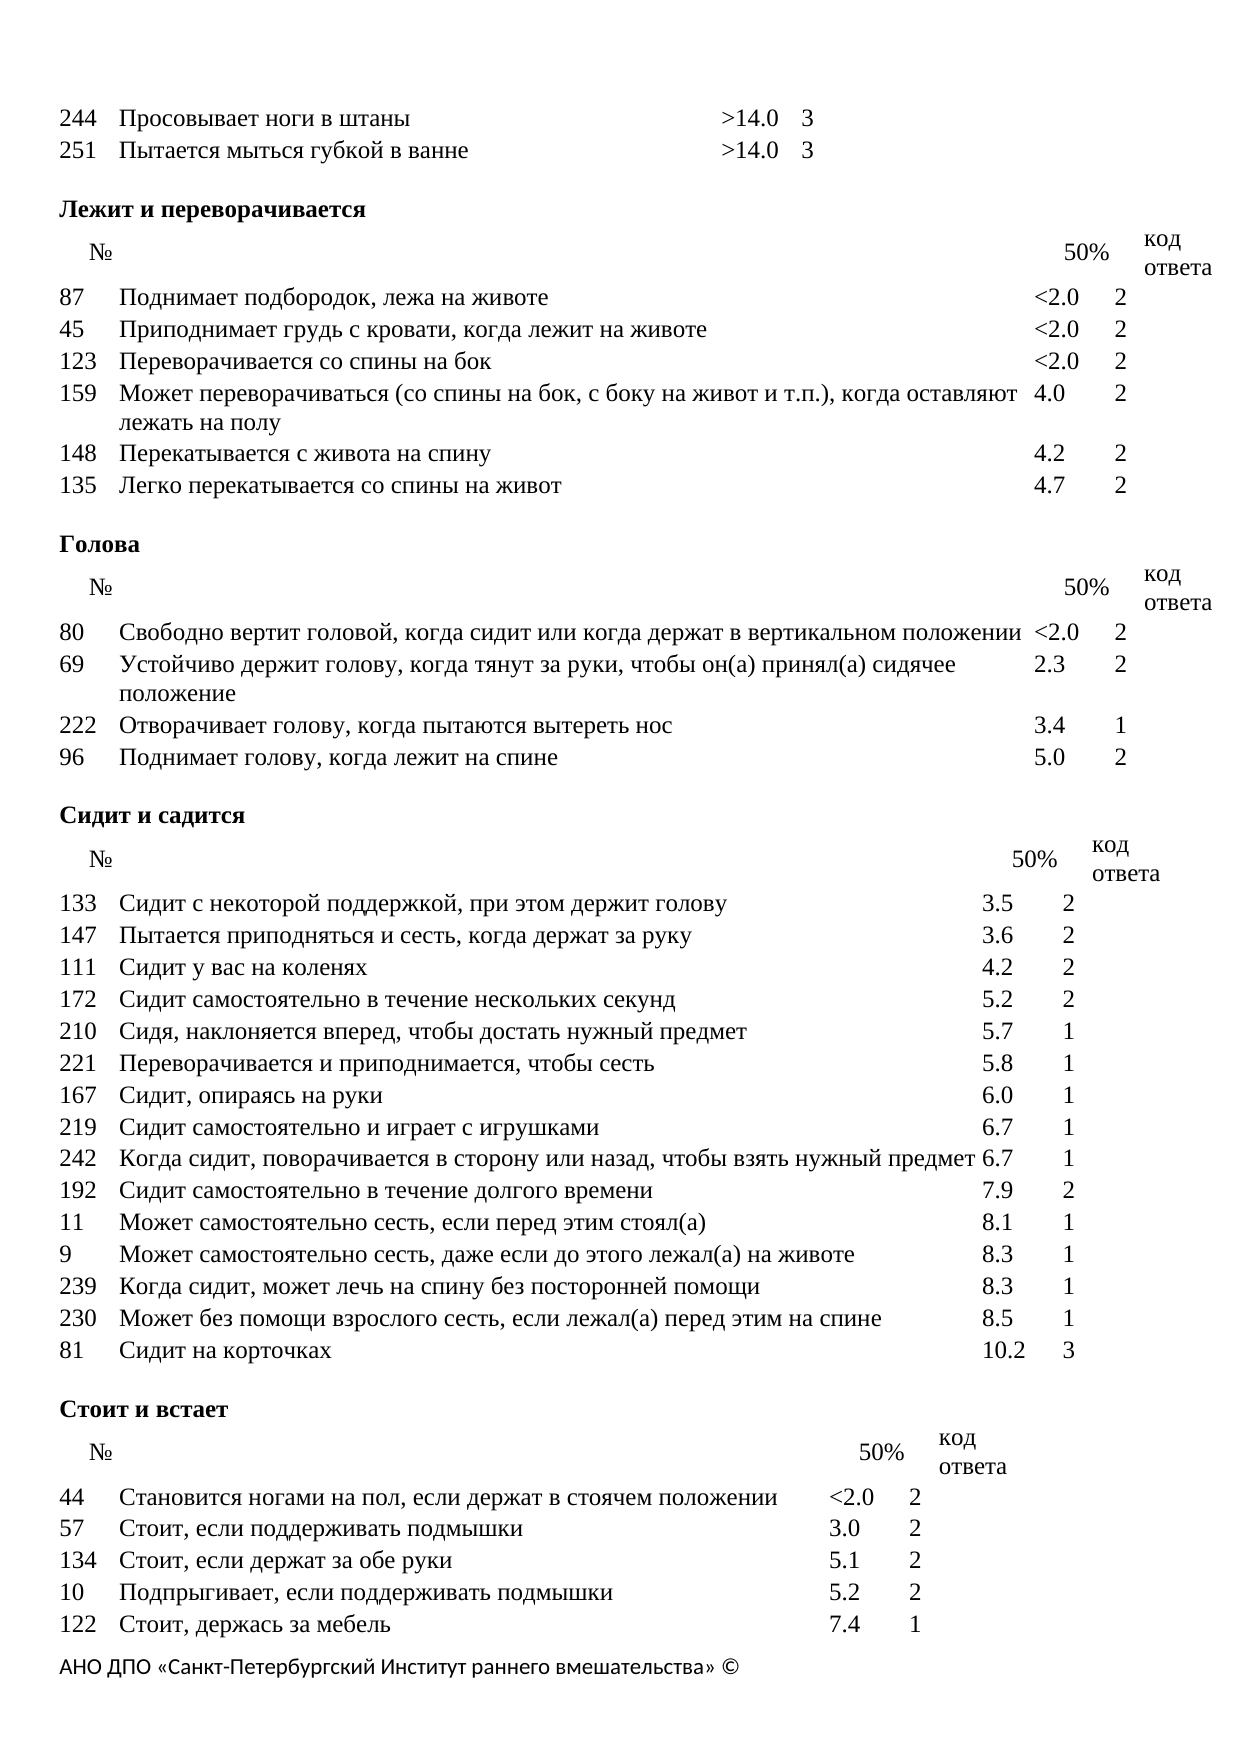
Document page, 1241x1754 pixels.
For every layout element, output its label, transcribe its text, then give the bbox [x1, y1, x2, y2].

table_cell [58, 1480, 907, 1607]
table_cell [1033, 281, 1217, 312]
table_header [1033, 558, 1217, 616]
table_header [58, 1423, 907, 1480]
text Сидит и садится [59, 801, 1181, 829]
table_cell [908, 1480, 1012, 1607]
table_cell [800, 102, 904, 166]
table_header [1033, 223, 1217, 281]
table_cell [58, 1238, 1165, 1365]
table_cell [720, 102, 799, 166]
text Голова [59, 529, 1181, 558]
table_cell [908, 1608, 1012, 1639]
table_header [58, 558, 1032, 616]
text Стоит и встает [59, 1394, 1181, 1422]
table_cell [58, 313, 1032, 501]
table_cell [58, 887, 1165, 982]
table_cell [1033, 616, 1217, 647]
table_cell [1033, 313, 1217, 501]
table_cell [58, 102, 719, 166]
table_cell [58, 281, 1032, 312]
text Лежит и переворачивается [59, 194, 1181, 223]
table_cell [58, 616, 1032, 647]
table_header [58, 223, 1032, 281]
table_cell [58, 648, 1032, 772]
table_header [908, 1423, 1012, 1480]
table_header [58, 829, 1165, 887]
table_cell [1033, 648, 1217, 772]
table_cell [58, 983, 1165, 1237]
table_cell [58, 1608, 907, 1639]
